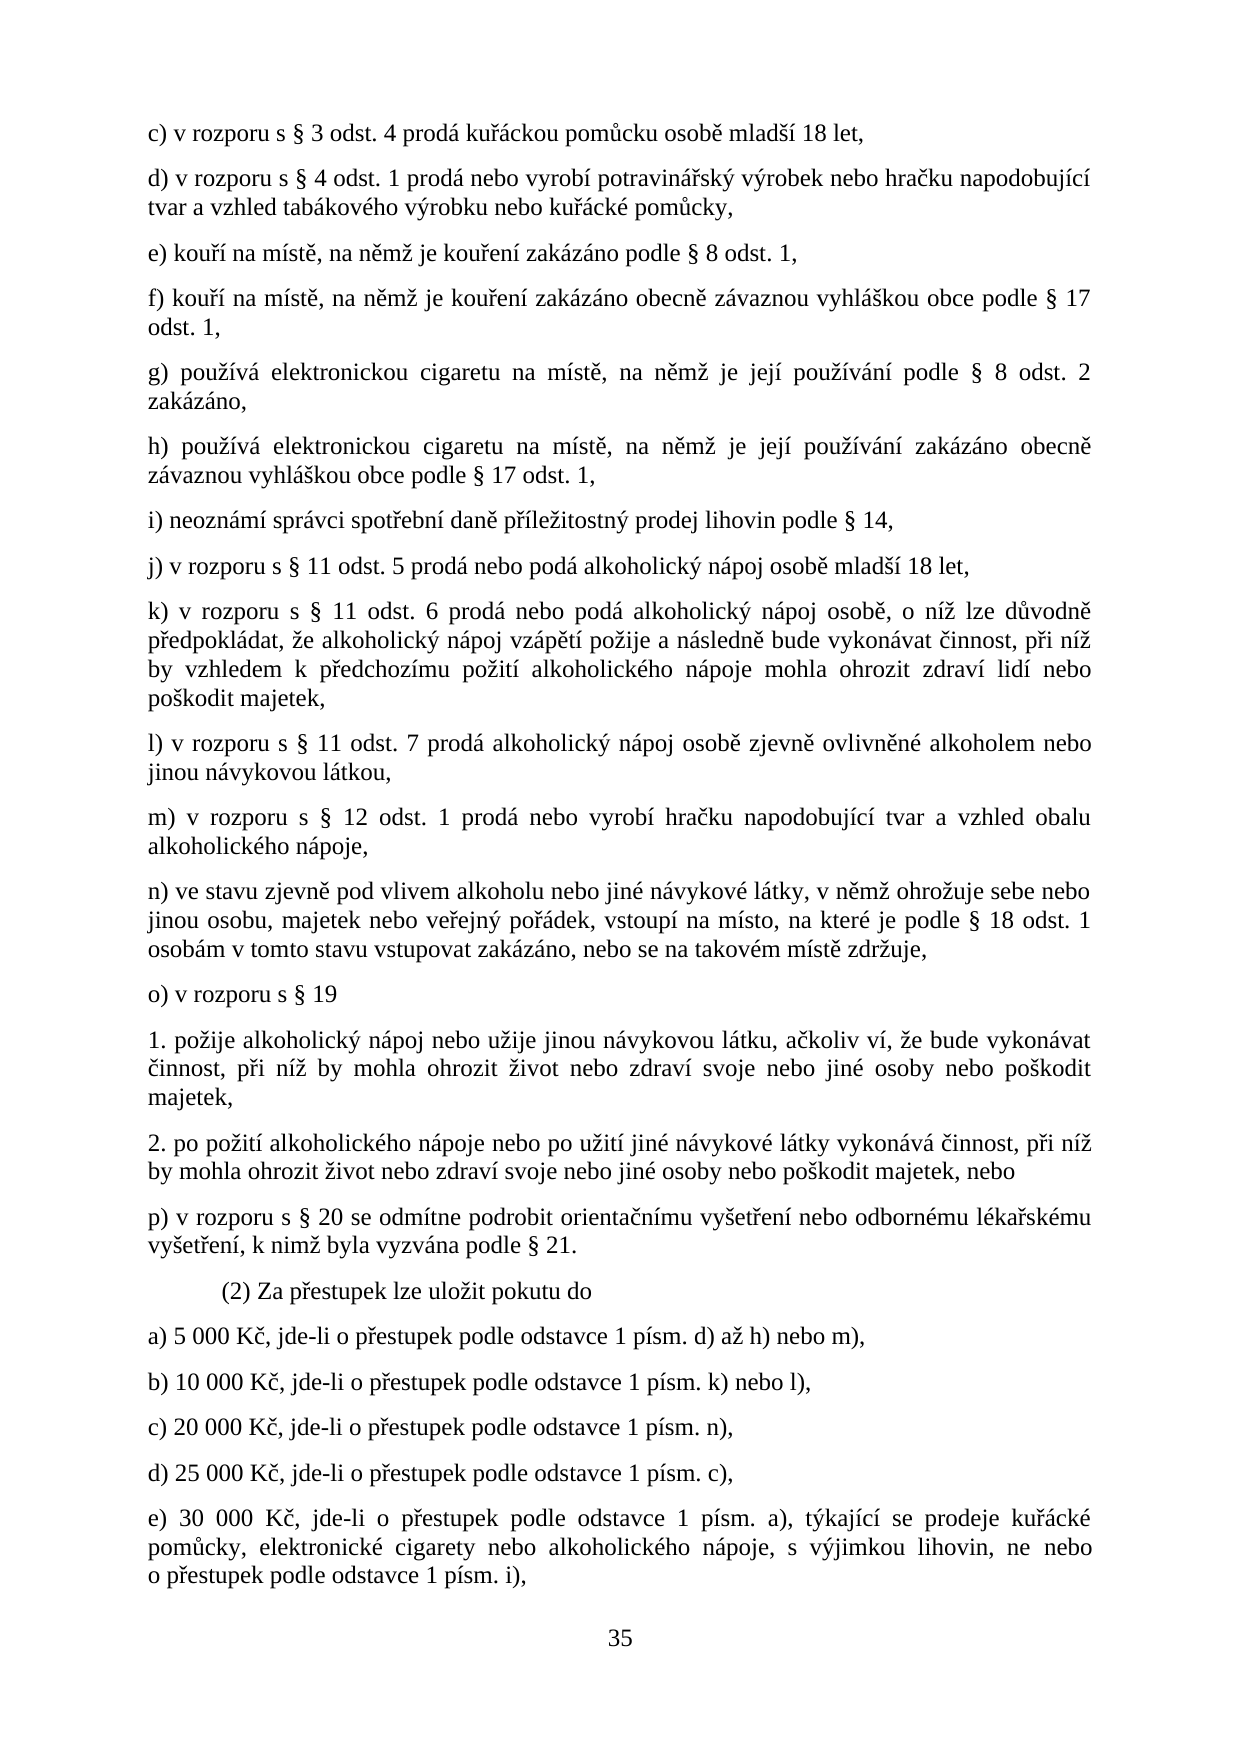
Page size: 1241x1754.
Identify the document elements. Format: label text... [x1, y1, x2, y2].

text (2) Za přestupek lze uložit pokutu do [148, 1276, 1092, 1305]
text p) v rozporu s § 20 se odmítne podrobit orientačnímu vyšetření nebo odbornému lékařskému vyšetření, k nimž byla vyzvána podle § 21. [148, 1202, 1092, 1259]
text e) 30 000 Kč, jde-li o přestupek podle odstavce 1 písm. a), týkající se prodeje kuřácké pomůcky, elektronické cigarety nebo alkoholického nápoje, s výjimkou lihovin, ne nebo o přestupek podle odstavce 1 písm. i), [148, 1503, 1092, 1589]
text g) používá elektronickou cigaretu na místě, na němž je její používání podle § 8 odst. 2 zakázáno, [148, 357, 1092, 415]
text l) v rozporu s § 11 odst. 7 prodá alkoholický nápoj osobě zjevně ovlivněné alkoholem nebo jinou návykovou látkou, [148, 728, 1092, 786]
text n) ve stavu zjevně pod vlivem alkoholu nebo jiné návykové látky, v němž ohrožuje sebe nebo jinou osobu, majetek nebo veřejný pořádek, vstoupí na místo, na které je podle § 18 odst. 1 osobám v tomto stavu vstupovat zakázáno, nebo se na takovém místě zdržuje, [148, 876, 1092, 963]
text h) používá elektronickou cigaretu na místě, na němž je její používání zakázáno obecně závaznou vyhláškou obce podle § 17 odst. 1, [148, 431, 1092, 489]
text c) 20 000 Kč, jde-li o přestupek podle odstavce 1 písm. n), [148, 1412, 1092, 1441]
text c) v rozporu s § 3 odst. 4 prodá kuřáckou pomůcku osobě mladší 18 let, [148, 118, 1092, 147]
text 1. požije alkoholický nápoj nebo užije jinou návykovou látku, ačkoliv ví, že bude vykonávat činnost, při níž by mohla ohrozit život nebo zdraví svoje nebo jiné osoby nebo poškodit majetek, [148, 1025, 1092, 1111]
text d) v rozporu s § 4 odst. 1 prodá nebo vyrobí potravinářský výrobek nebo hračku napodobující tvar a vzhled tabákového výrobku nebo kuřácké pomůcky, [148, 163, 1092, 221]
text f) kouří na místě, na němž je kouření zakázáno obecně závaznou vyhláškou obce podle § 17 odst. 1, [148, 283, 1092, 341]
text j) v rozporu s § 11 odst. 5 prodá nebo podá alkoholický nápoj osobě mladší 18 let, [148, 551, 1092, 580]
text d) 25 000 Kč, jde-li o přestupek podle odstavce 1 písm. c), [148, 1458, 1092, 1486]
text i) neoznámí správci spotřební daně příležitostný prodej lihovin podle § 14, [148, 506, 1092, 534]
text m) v rozporu s § 12 odst. 1 prodá nebo vyrobí hračku napodobující tvar a vzhled obalu alkoholického nápoje, [148, 802, 1092, 860]
text k) v rozporu s § 11 odst. 6 prodá nebo podá alkoholický nápoj osobě, o níž lze důvodně předpokládat, že alkoholický nápoj vzápětí požije a následně bude vykonávat činnost, při níž by vzhledem k předchozímu požití alkoholického nápoje mohla ohrozit zdraví lidí nebo poškodit majetek, [148, 596, 1092, 711]
text a) 5 000 Kč, jde-li o přestupek podle odstavce 1 písm. d) až h) nebo m), [148, 1321, 1092, 1350]
text o) v rozporu s § 19 [148, 979, 1092, 1008]
text e) kouří na místě, na němž je kouření zakázáno podle § 8 odst. 1, [148, 238, 1092, 266]
text b) 10 000 Kč, jde-li o přestupek podle odstavce 1 písm. k) nebo l), [148, 1367, 1092, 1396]
text 2. po požití alkoholického nápoje nebo po užití jiné návykové látky vykonává činnost, při níž by mohla ohrozit život nebo zdraví svoje nebo jiné osoby nebo poškodit majetek, nebo [148, 1128, 1092, 1185]
